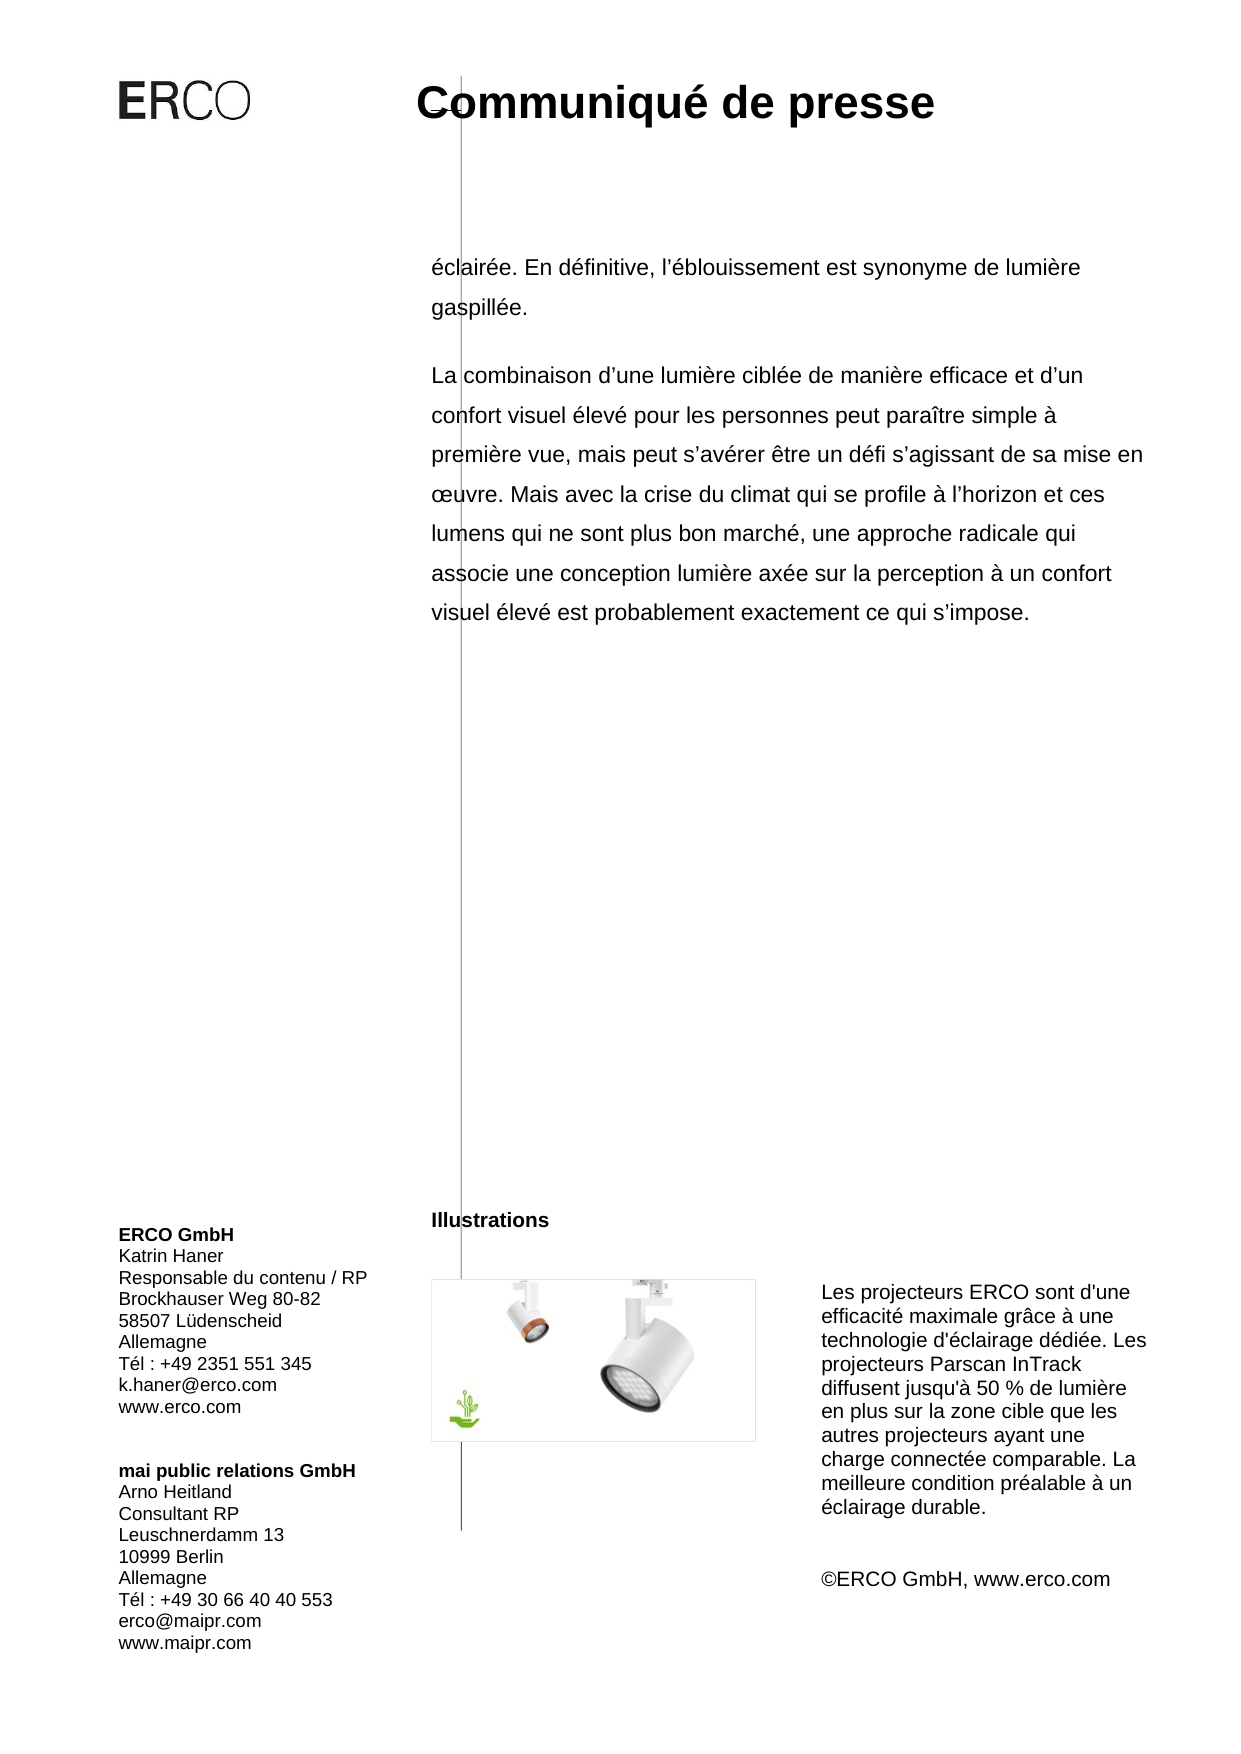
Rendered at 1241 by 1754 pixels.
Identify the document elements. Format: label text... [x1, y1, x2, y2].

text Illustrations [431, 1208, 1152, 1232]
text ©ERCO GmbH, www.erco.com [821, 1543, 1152, 1625]
picture [431, 1279, 756, 1442]
text La combinaison d’une lumière ciblée de manière efficace et d’un confort visuel élevé pour les personnes peut paraître simple à première vue, mais peut s’avérer être un défi s’agissant de sa mise en œuvre. Mais avec la crise du climat qui se profile à l’horizon et ces lumens qui ne sont plus bon marché, une approche radicale qui associe une conception lumière axée sur la perception à un confort visuel élevé est probablement exactement ce qui s’impose. [431, 362, 1152, 755]
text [431, 254, 1152, 320]
text Les projecteurs ERCO sont d'une efficacité maximale grâce à une technologie d'éclairage dédiée. Les projecteurs Parscan InTrack diffusent jusqu'à 50 % de lumière en plus sur la zone cible que les autres projecteurs ayant une charge connectée comparable. La meilleure condition préalable à un éclairage durable. [821, 1279, 1152, 1519]
picture [118, 79, 251, 121]
